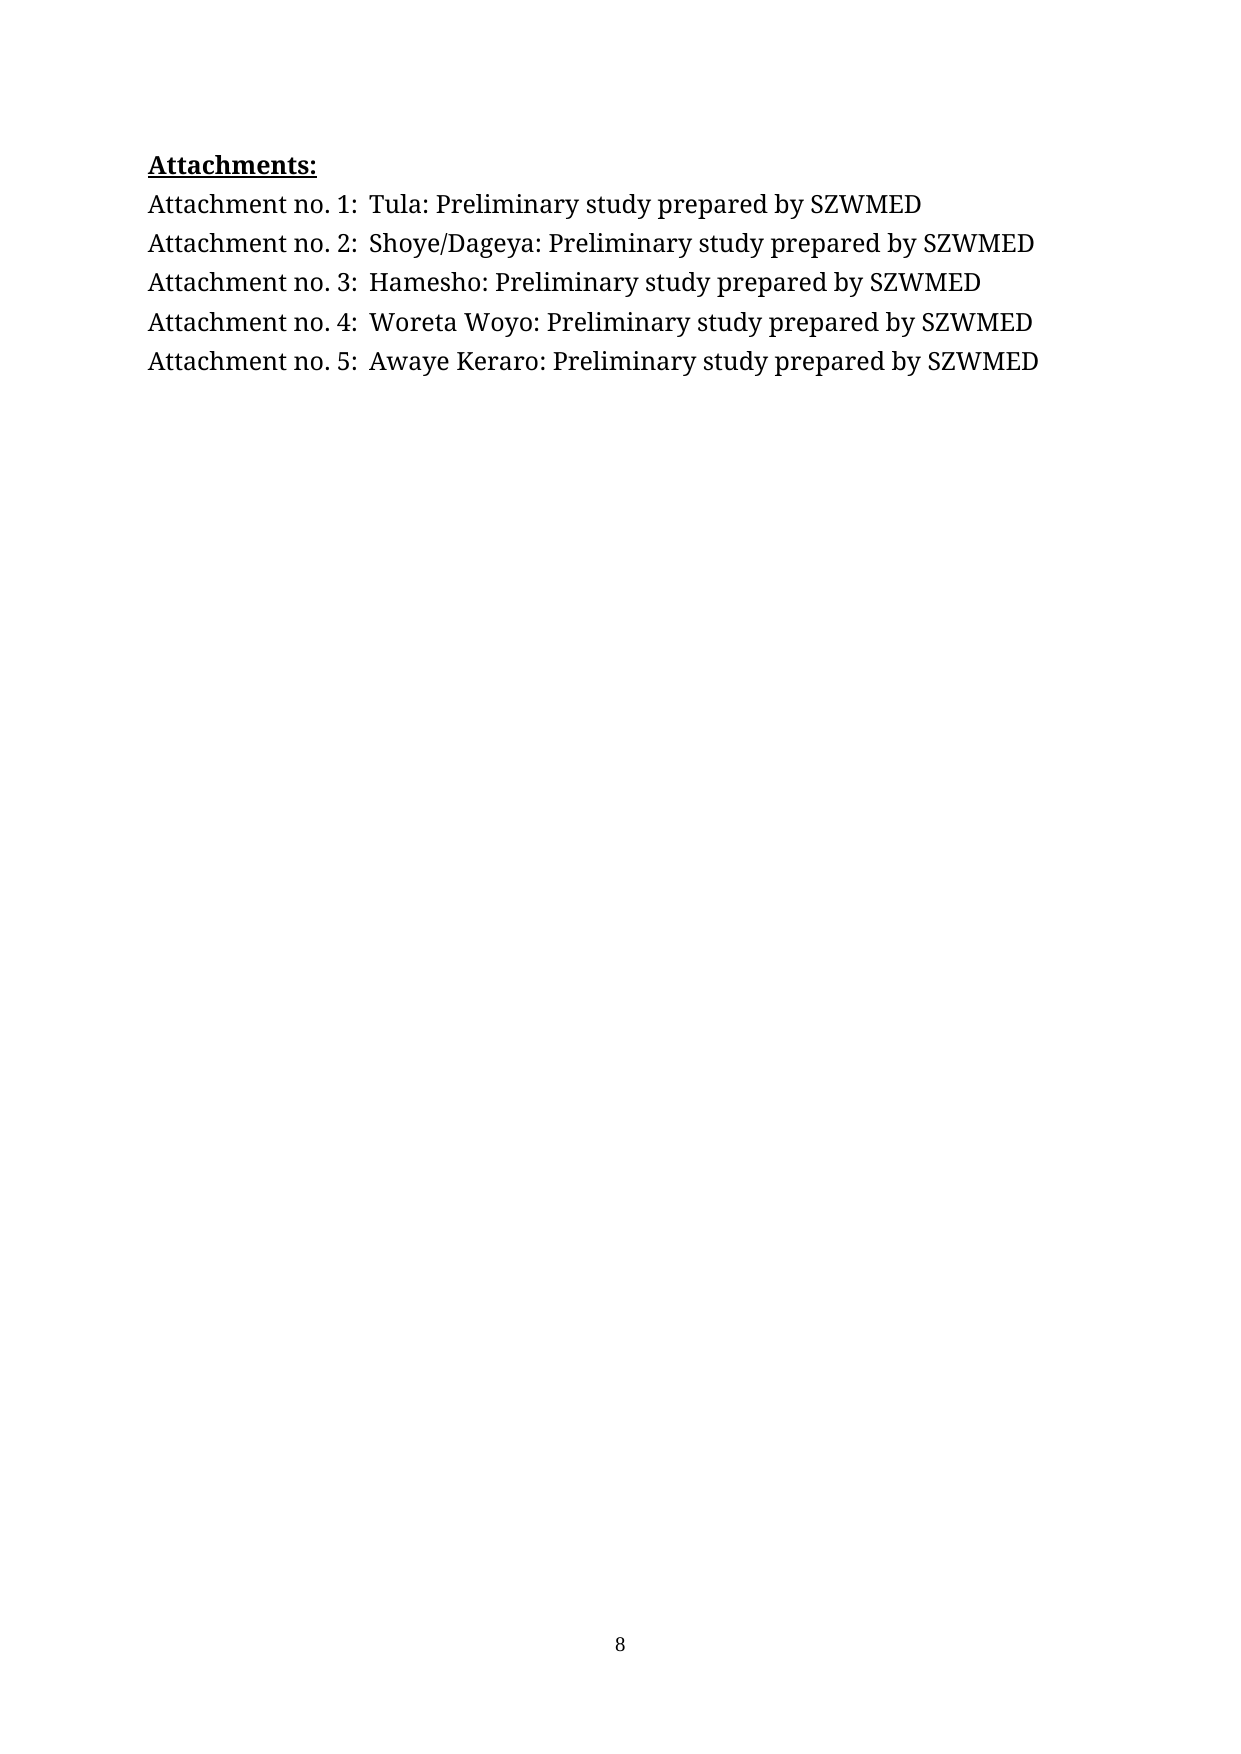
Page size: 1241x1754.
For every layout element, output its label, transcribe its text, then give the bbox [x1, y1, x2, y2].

text Attachments: [148, 148, 1093, 182]
text Attachment no. 1: Tula: Preliminary study prepared by SZWMED [148, 187, 1093, 221]
text Attachment no. 2: Shoye/Dageya: Preliminary study prepared by SZWMED [148, 226, 1093, 260]
text Attachment no. 3: Hamesho: Preliminary study prepared by SZWMED [148, 265, 1093, 299]
text Attachment no. 5: Awaye Keraro: Preliminary study prepared by SZWMED [148, 343, 1093, 377]
text Attachment no. 4: Woreta Woyo: Preliminary study prepared by SZWMED [148, 304, 1093, 338]
